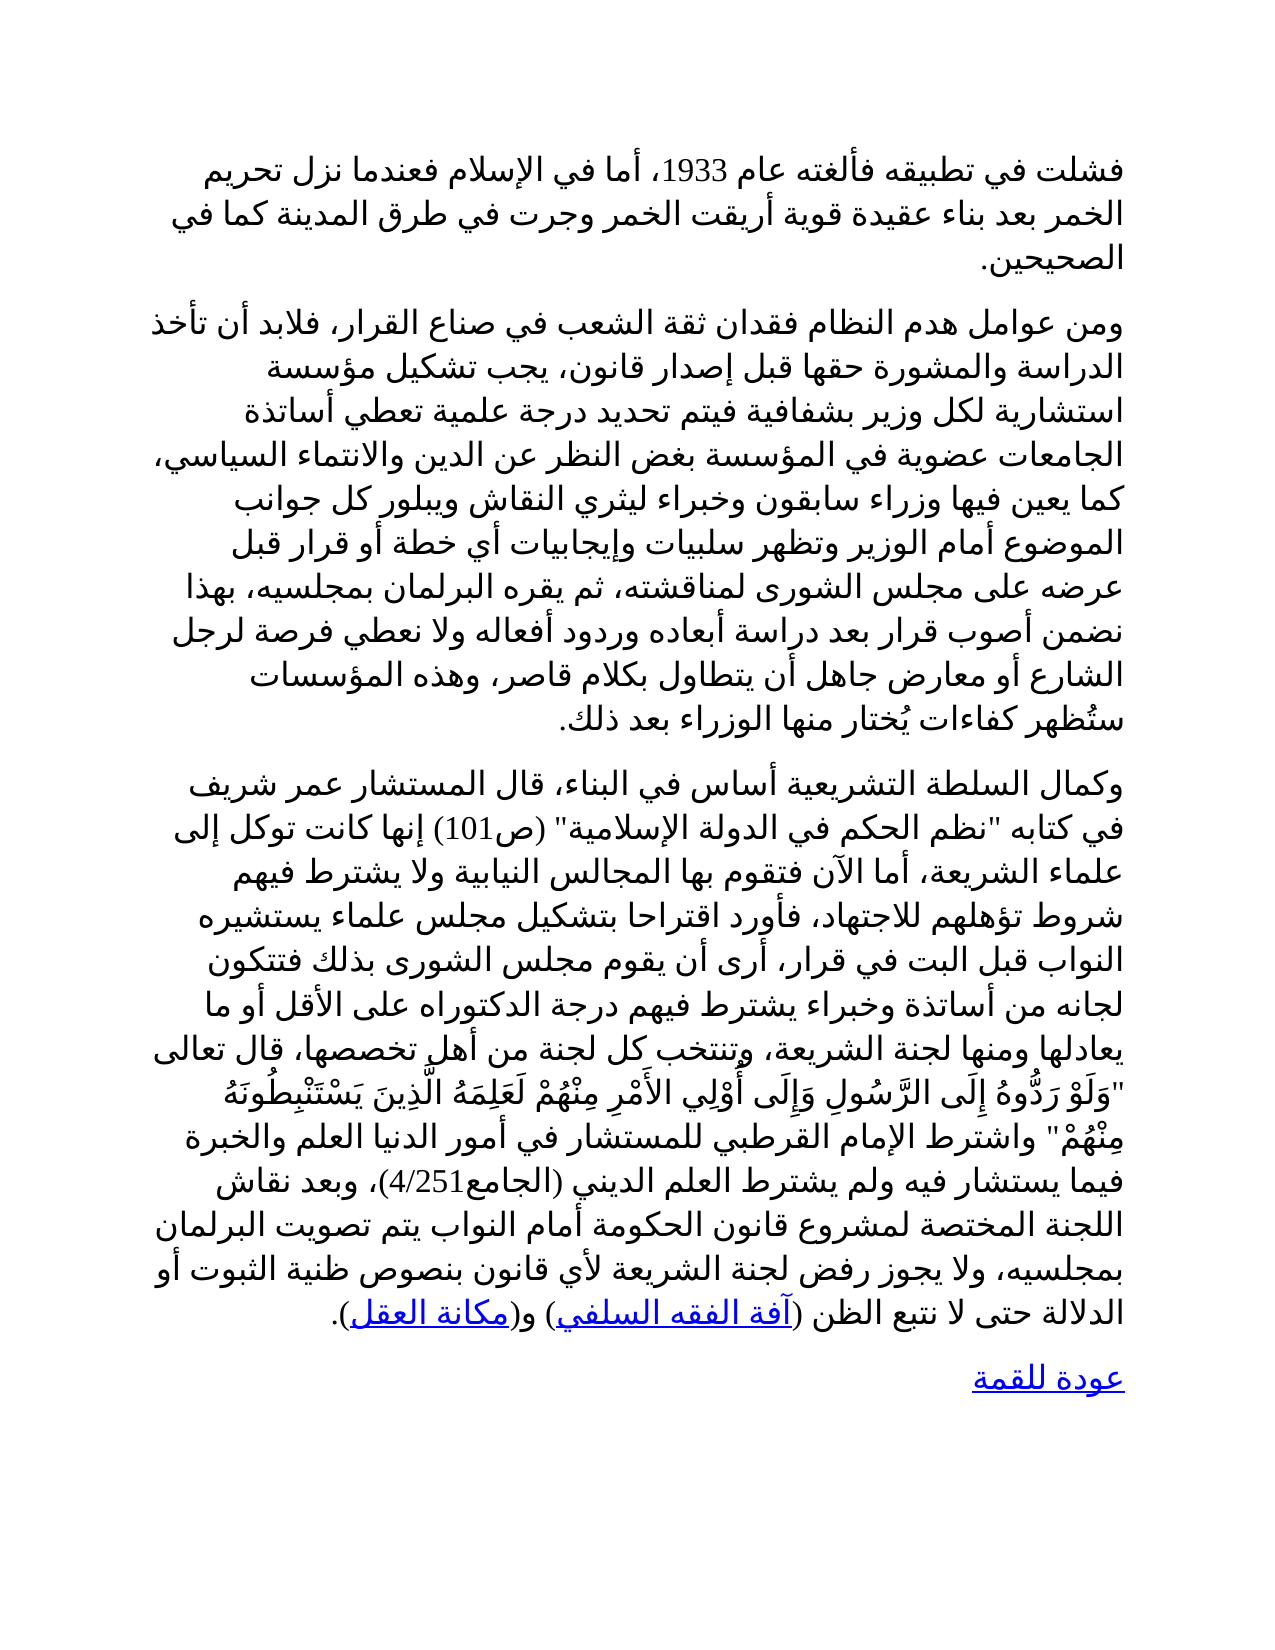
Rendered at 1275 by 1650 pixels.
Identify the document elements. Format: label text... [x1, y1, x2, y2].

text عودة للقمة [150, 1358, 1125, 1396]
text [150, 150, 1125, 276]
text ومن عوامل هدم النظام فقدان ثقة الشعب في صناع القرار، فلابد أن تأخذ الدراسة والمشورة حقها قبل إصدار قانون، يجب تشكيل مؤسسة استشارية لكل وزير بشفافية فيتم تحديد درجة علمية تعطي أساتذة الجامعات عضوية في المؤسسة بغض النظر عن الدين والانتماء السياسي، كما يعين فيها وزراء سابقون وخبراء ليثري النقاش ويبلور كل جوانب الموضوع أمام الوزير وتظهر سلبيات وإيجابيات أي خطة أو قرار قبل عرضه على مجلس الشورى لمناقشته، ثم يقره البرلمان بمجلسيه، بهذا نضمن أصوب قرار بعد دراسة أبعاده وردود أفعاله ولا نعطي فرصة لرجل الشارع أو معارض جاهل أن يتطاول بكلام قاصر، وهذه المؤسسات ستُظهر كفاءات يُختار منها الوزراء بعد ذلك. [150, 303, 1125, 738]
text وكمال السلطة التشريعية أساس في البناء، قال المستشار عمر شريف في كتابه "نظم الحكم في الدولة الإسلامية" (ص101) إنها كانت توكل إلى علماء الشريعة، أما الآن فتقوم بها المجالس النيابية ولا يشترط فيهم شروط تؤهلهم للاجتهاد، فأورد اقتراحا بتشكيل مجلس علماء يستشيره النواب قبل البت في قرار، أرى أن يقوم مجلس الشورى بذلك فتتكون لجانه من أساتذة وخبراء يشترط فيهم درجة الدكتوراه على الأقل أو ما يعادلها ومنها لجنة الشريعة، وتنتخب كل لجنة من أهل تخصصها، قال تعالى "وَلَوْ رَدُّوهُ إِلَى الرَّسُولِ وَإِلَى أُوْلِي الأَمْرِ مِنْهُمْ لَعَلِمَهُ الَّذِينَ يَسْتَنْبِطُونَهُ مِنْهُمْ" واشترط الإمام القرطبي للمستشار في أمور الدنيا العلم والخبرة فيما يستشار فيه ولم يشترط العلم الديني (الجامع4/251)، وبعد نقاش اللجنة المختصة لمشروع قانون الحكومة أمام النواب يتم تصويت البرلمان بمجلسيه، ولا يجوز رفض لجنة الشريعة لأي قانون بنصوص ظنية الثبوت أو الدلالة حتى لا نتبع الظن (آفة الفقه السلفي) و(مكانة العقل). [150, 764, 1125, 1332]
